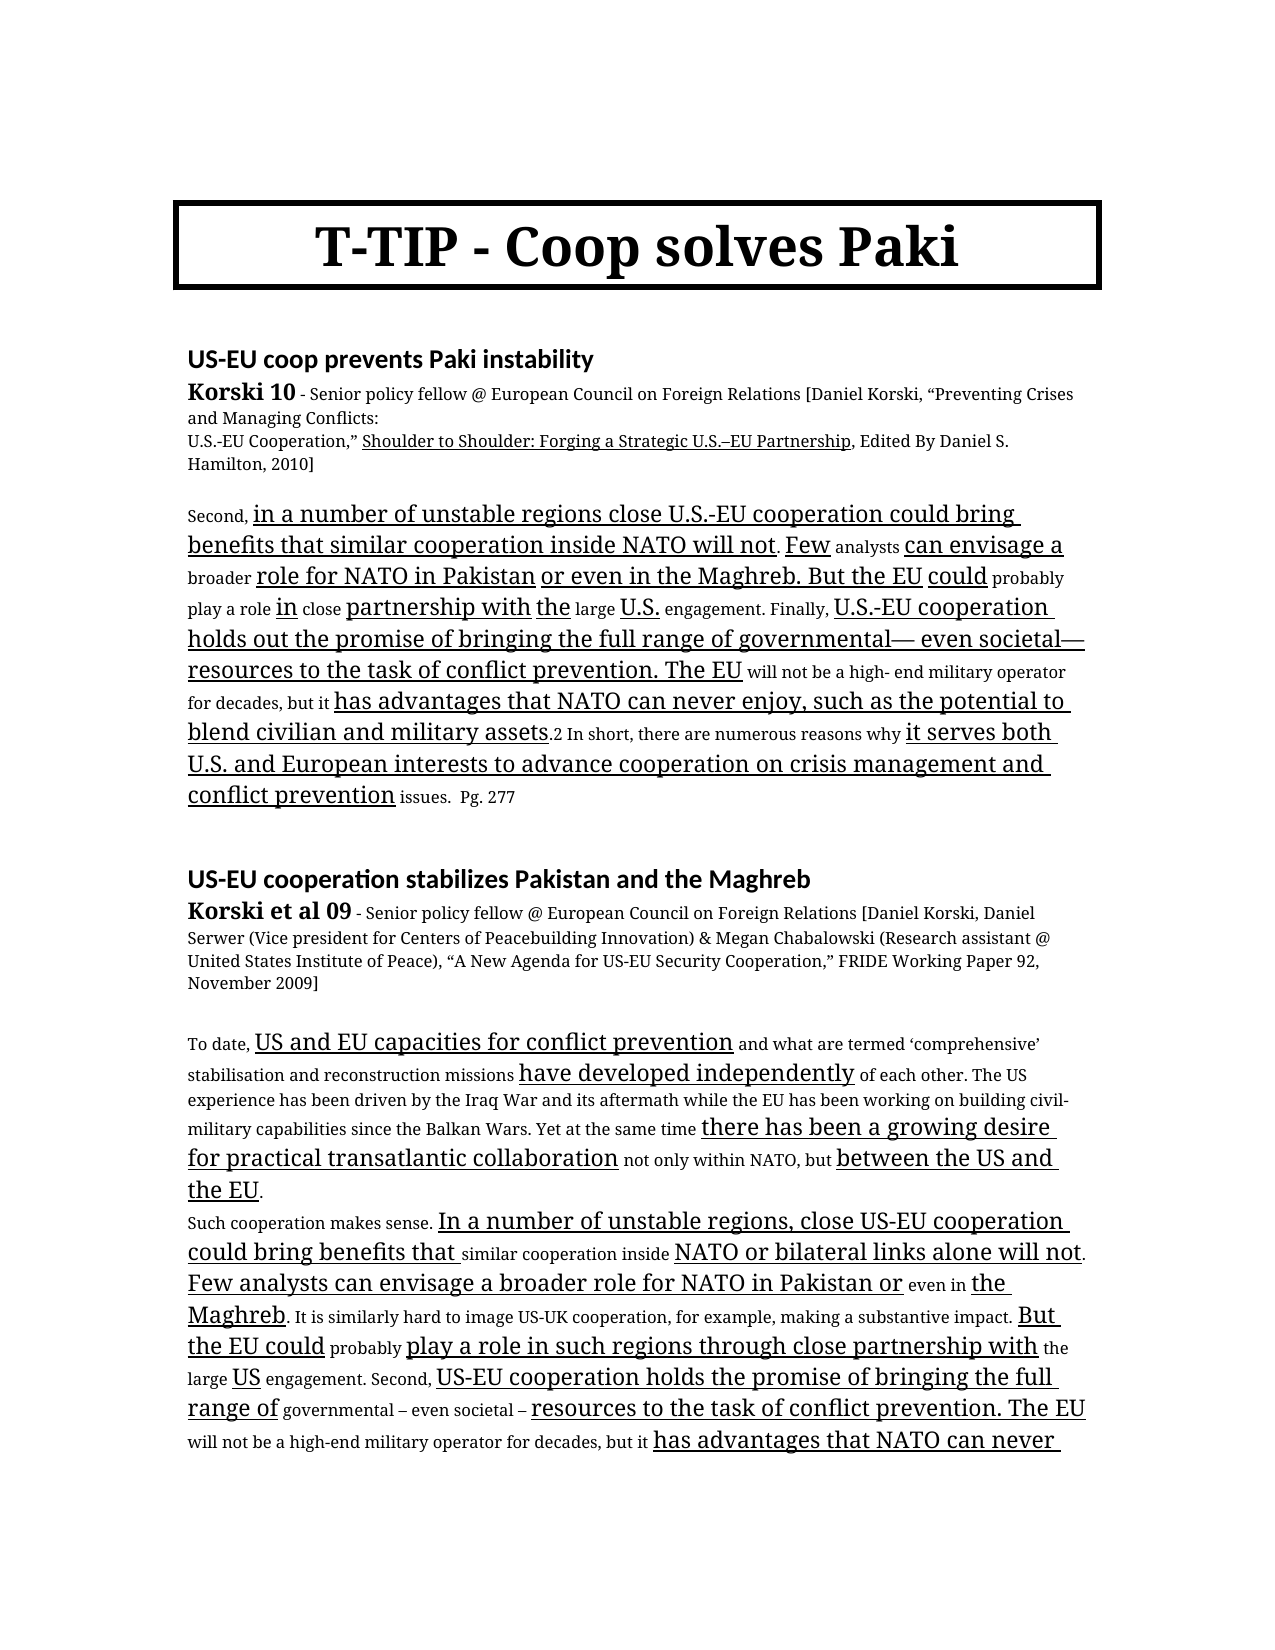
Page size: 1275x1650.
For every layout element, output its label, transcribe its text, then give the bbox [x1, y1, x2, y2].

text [187, 1205, 1087, 1455]
text Korski 10 - Senior policy fellow @ European Council on Foreign Relations [Daniel Korski, “Preventing Crises and Managing Conflicts: [187, 376, 1087, 429]
text Korski et al 09 - Senior policy fellow @ European Council on Foreign Relations [Daniel Korski, Daniel Serwer (Vice president for Centers of Peacebuilding Innovation) & Megan Chabalowski (Research assistant @ United States Institute of Peace), “A New Agenda for US-EU Security Cooperation,” FRIDE Working Paper 92, November 2009] [187, 895, 1087, 994]
subtitle US-EU coop prevents Paki instability [187, 342, 1087, 376]
text To date, US and EU capacities for conflict prevention and what are termed ‘comprehensive’ stabilisation and reconstruction missions have developed independently of each other. The US experience has been driven by the Iraq War and its aftermath while the EU has been working on building civil-military capabilities since the Balkan Wars. Yet at the same time there has been a growing desire for practical transatlantic collaboration not only within NATO, but between the US and the EU. [187, 1026, 1087, 1205]
text U.S.-EU Cooperation,” Shoulder to Shoulder: Forging a Strategic U.S.–EU Partnership, Edited By Daniel S. Hamilton, 2010] [187, 429, 1087, 475]
text Second, in a number of unstable regions close U.S.-EU cooperation could bring benefits that similar cooperation inside NATO will not. Few analysts can envisage a broader role for NATO in Pakistan or even in the Maghreb. But the EU could probably play a role in close partnership with the large U.S. engagement. Finally, U.S.-EU cooperation holds out the promise of bringing the full range of governmental— even societal— resources to the task of conflict prevention. The EU will not be a high- end military operator for decades, but it has advantages that NATO can never enjoy, such as the potential to blend civilian and military assets.2 In short, there are numerous reasons why it serves both U.S. and European interests to advance cooperation on crisis management and conflict prevention issues. Pg. 277 [187, 498, 1087, 810]
subtitle US-EU cooperation stabilizes Pakistan and the Maghreb [187, 862, 1087, 895]
subtitle T-TIP - Coop solves Paki [179, 206, 1096, 284]
